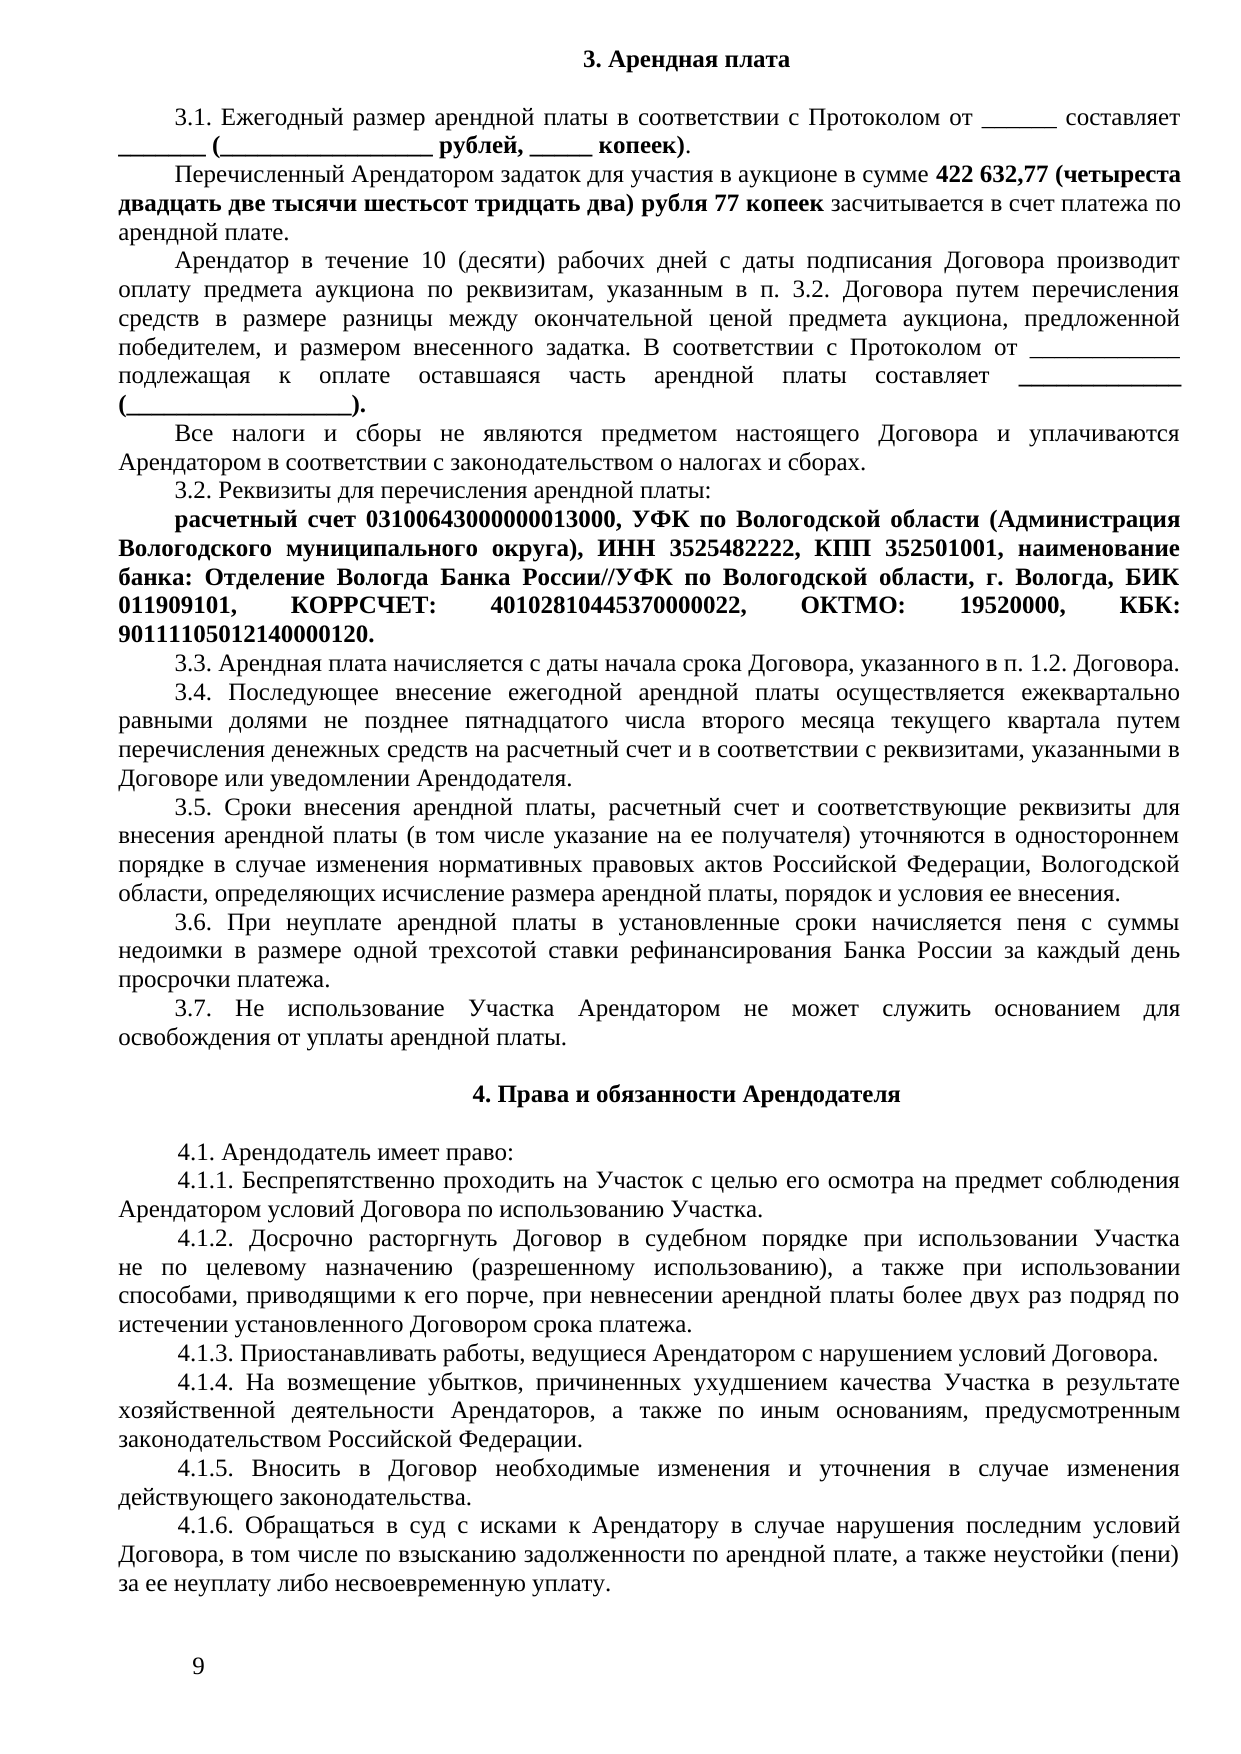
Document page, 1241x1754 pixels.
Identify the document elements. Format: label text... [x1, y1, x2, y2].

text 4.1.3. Приостанавливать работы, ведущиеся Арендатором с нарушением условий Договора. [118, 1338, 1181, 1367]
text 3. Арендная плата [118, 44, 1181, 73]
text 3.5. Сроки внесения арендной платы, расчетный счет и соответствующие реквизиты для внесения арендной платы (в том числе указание на ее получателя) уточняются в одностороннем порядке в случае изменения нормативных правовых актов Российской Федерации, Вологодской области, определяющих исчисление размера арендной платы, порядок и условия ее внесения. [118, 792, 1181, 907]
text 4.1.1. Беспрепятственно проходить на Участок с целью его осмотра на предмет соблюдения Арендатором условий Договора по использованию Участка. [118, 1166, 1181, 1223]
text 4.1.4. На возмещение убытков, причиненных ухудшением качества Участка в результате хозяйственной деятельности Арендаторов, а также по иным основаниям, предусмотренным законодательством Российской Федерации. [118, 1367, 1181, 1453]
text 4.1.6. Обращаться в суд с исками к Арендатору в случае нарушения последним условий Договора, в том числе по взысканию задолженности по арендной плате, а также неустойки (пени) за ее неуплату либо несвоевременную уплату. [118, 1511, 1181, 1597]
text 3.2. Реквизиты для перечисления арендной платы: [118, 476, 1181, 504]
text 3.7. Не использование Участка Арендатором не может служить основанием для освобождения от уплаты арендной платы. [118, 993, 1181, 1051]
text 3.1. Ежегодный размер арендной платы в соответствии с Протоколом от ______ составляет _______ (_________________ рублей, _____ копеек). [118, 102, 1181, 159]
text 4.1. Арендодатель имеет право: [118, 1137, 1181, 1166]
text Перечисленный Арендатором задаток для участия в аукционе в сумме 422 632,77 (четыреста двадцать две тысячи шестьсот тридцать два) рубля 77 копеек засчитывается в счет платежа по арендной плате. [118, 159, 1181, 246]
text 3.3. Арендная плата начисляется с даты начала срока Договора, указанного в п. 1.2. Договора. [118, 648, 1181, 677]
text 4.1.5. Вносить в Договор необходимые изменения и уточнения в случае изменения действующего законодательства. [118, 1453, 1181, 1511]
text Все налоги и сборы не являются предметом настоящего Договора и уплачиваются Арендатором в соответствии с законодательством о налогах и сборах. [118, 418, 1181, 476]
text расчетный счет 03100643000000013000, УФК по Вологодской области (Администрация Вологодского муниципального округа), ИНН 3525482222, КПП 352501001, наименование банка: Отделение Вологда Банка России//УФК по Вологодской области, г. Вологда, БИК 011909101, КОРРСЧЕТ: 40102810445370000022, ОКТМО: 19520000, КБК: 90111105012140000120. [118, 504, 1181, 648]
text Арендатор в течение 10 (десяти) рабочих дней с даты подписания Договора производит оплату предмета аукциона по реквизитам, указанным в п. 3.2. Договора путем перечисления средств в размере разницы между окончательной ценой предмета аукциона, предложенной победителем, и размером внесенного задатка. В соответствии с Протоколом от ____________ подлежащая к оплате оставшаяся часть арендной платы составляет _____________ (__________________). [118, 246, 1181, 418]
text 4. Права и обязанности Арендодателя [118, 1079, 1181, 1108]
text 3.4. Последующее внесение ежегодной арендной платы осуществляется ежеквартально равными долями не позднее пятнадцатого числа второго месяца текущего квартала путем перечисления денежных средств на расчетный счет и в соответствии с реквизитами, указанными в Договоре или уведомлении Арендодателя. [118, 677, 1181, 792]
text 4.1.2. Досрочно расторгнуть Договор в судебном порядке при использовании Участка не по целевому назначению (разрешенному использованию), а также при использовании способами, приводящими к его порче, при невнесении арендной платы более двух раз подряд по истечении установленного Договором срока платежа. [118, 1223, 1181, 1338]
text 3.6. При неуплате арендной платы в установленные сроки начисляется пеня с суммы недоимки в размере одной трехсотой ставки рефинансирования Банка России за каждый день просрочки платежа. [118, 907, 1181, 993]
